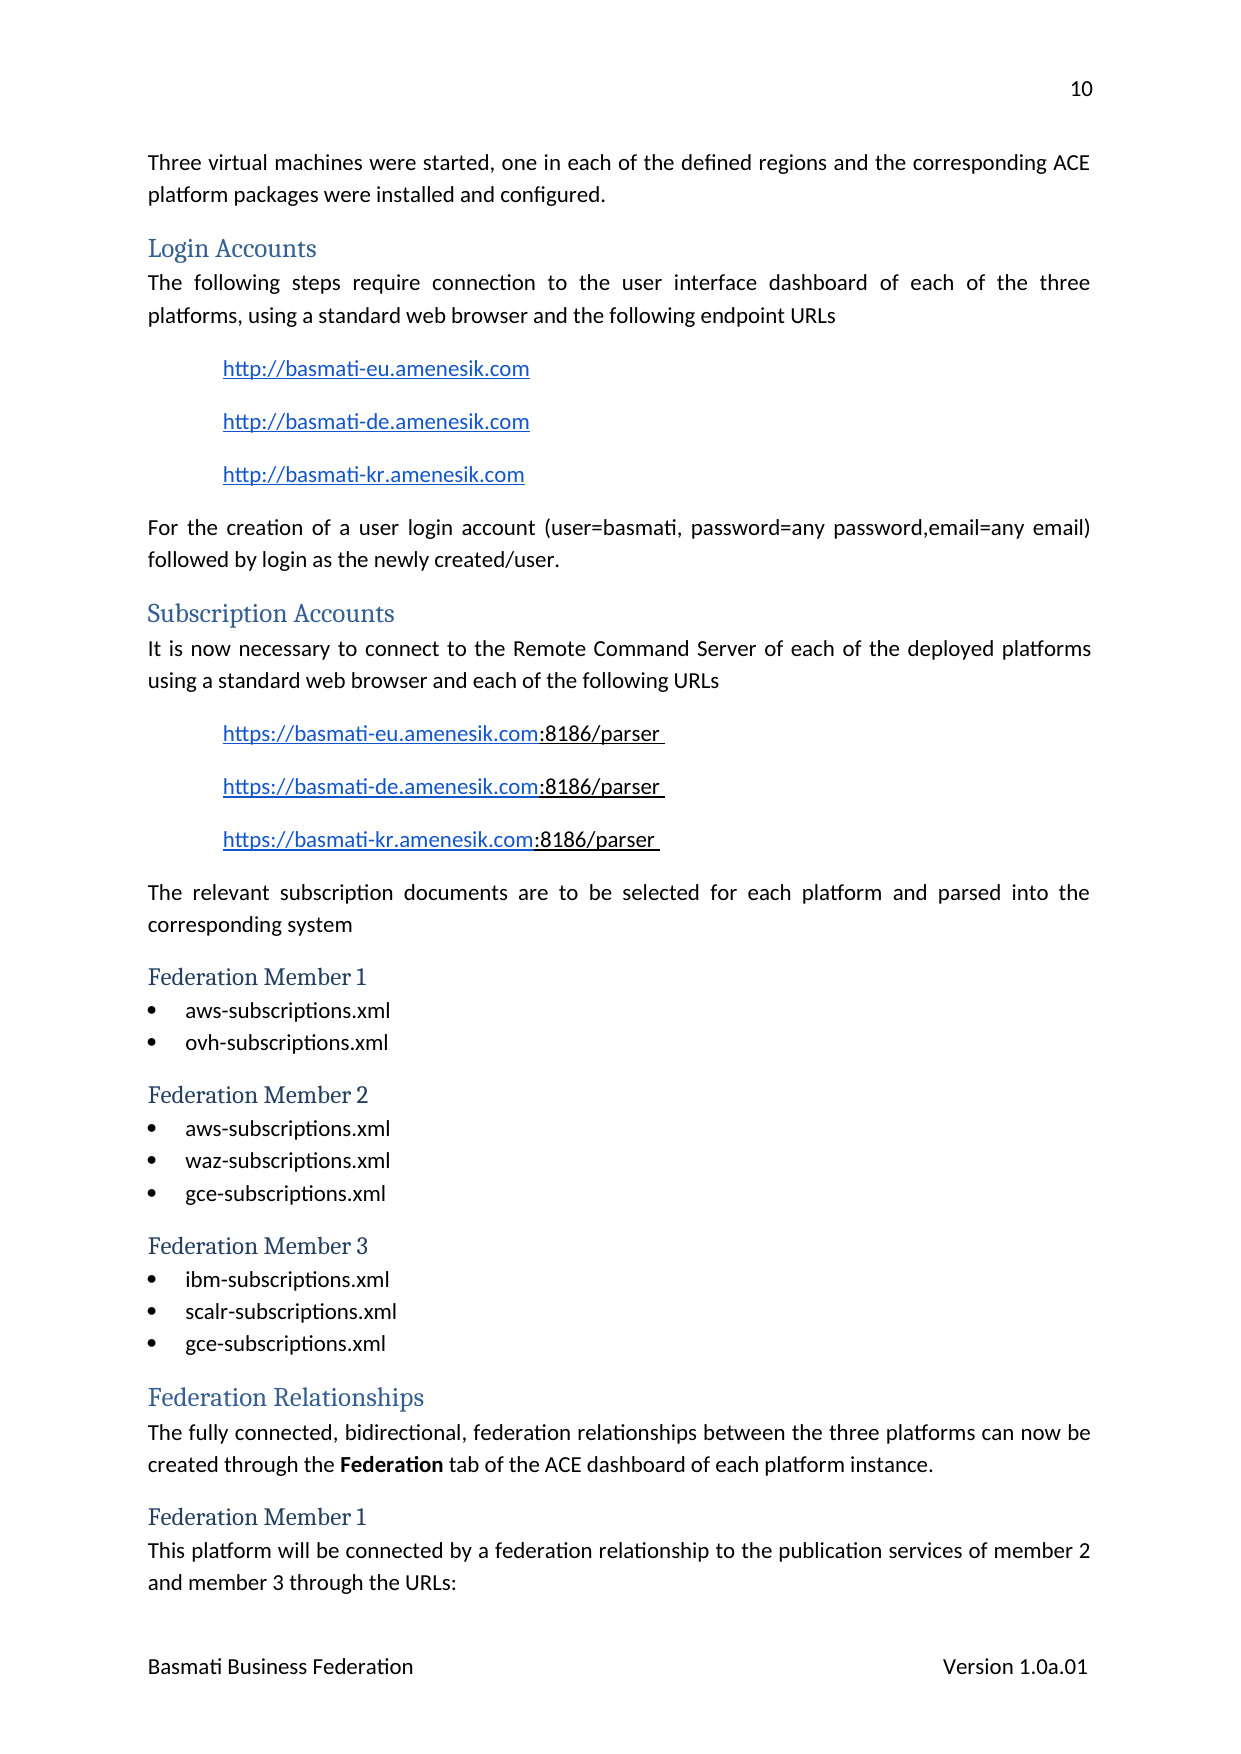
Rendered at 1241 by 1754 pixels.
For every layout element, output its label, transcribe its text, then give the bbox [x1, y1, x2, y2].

text https://basmati-kr.amenesik.com:8186/parser [223, 825, 1093, 853]
list aws-subscriptions.xml [148, 1114, 1093, 1142]
subtitle Federation Member 2 [148, 1081, 1093, 1110]
text Three virtual machines were started, one in each of the defined regions and the corresponding ACE platform packages were installed and configured. [148, 148, 1093, 208]
subtitle Federation Member 1 [148, 963, 1093, 992]
list scalr-subscriptions.xml [148, 1297, 1093, 1325]
subtitle Subscription Accounts [148, 598, 1093, 629]
subtitle Federation Member 1 [148, 1503, 1093, 1532]
text The following steps require connection to the user interface dashboard of each of the three platforms, using a standard web browser and the following endpoint URLs [148, 268, 1093, 329]
list aws-subscriptions.xml [148, 996, 1093, 1024]
list ovh-subscriptions.xml [148, 1028, 1093, 1056]
text The relevant subscription documents are to be selected for each platform and parsed into the corresponding system [148, 878, 1093, 938]
text For the creation of a user login account (user=basmati, password=any password,email=any email) followed by login as the newly created/user. [148, 513, 1093, 573]
text http://basmati-de.amenesik.com [223, 407, 1093, 435]
subtitle Login Accounts [148, 233, 1093, 264]
subtitle Federation Member 3 [148, 1232, 1093, 1261]
list gce-subscriptions.xml [148, 1329, 1093, 1357]
text The fully connected, bidirectional, federation relationships between the three platforms can now be created through the Federation tab of the ACE dashboard of each platform instance. [148, 1418, 1093, 1478]
text This platform will be connected by a federation relationship to the publication services of member 2 and member 3 through the URLs: [148, 1536, 1093, 1596]
list gce-subscriptions.xml [148, 1179, 1093, 1207]
list ibm-subscriptions.xml [148, 1265, 1093, 1293]
text https://basmati-eu.amenesik.com:8186/parser [223, 719, 1093, 747]
subtitle Federation Relationships [148, 1382, 1093, 1413]
list waz-subscriptions.xml [148, 1147, 1093, 1175]
text https://basmati-de.amenesik.com:8186/parser [223, 772, 1093, 800]
text It is now necessary to connect to the Remote Command Server of each of the deployed platforms using a standard web browser and each of the following URLs [148, 634, 1093, 694]
text http://basmati-eu.amenesik.com [223, 354, 1093, 382]
text http://basmati-kr.amenesik.com [223, 460, 1093, 488]
